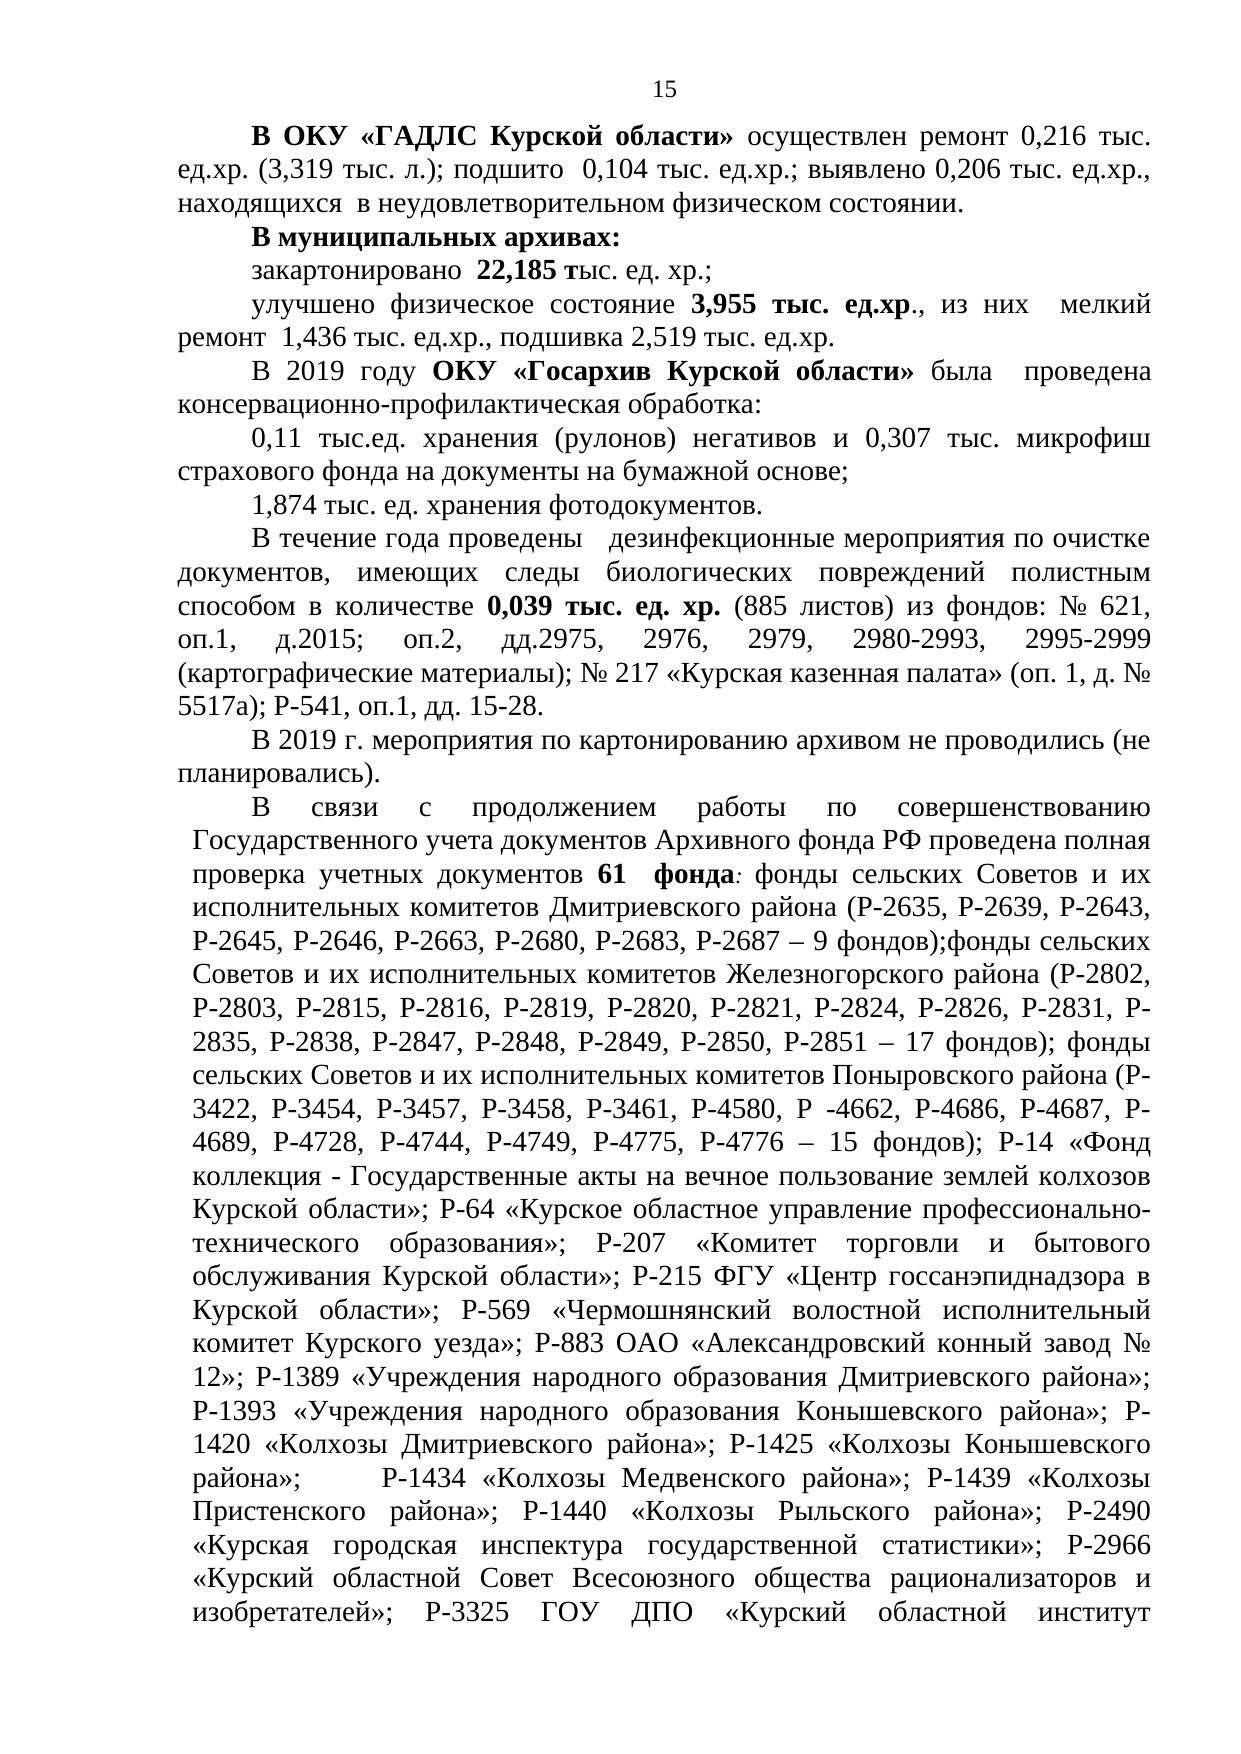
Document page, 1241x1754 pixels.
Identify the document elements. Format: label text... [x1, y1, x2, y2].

text 1,874 тыс. ед. хранения фотодокументов. [177, 487, 1152, 521]
text В ОКУ «ГАДЛС Курской области» осуществлен ремонт 0,216 тыс. ед.хр. (3,319 тыс. л.); подшито 0,104 тыс. ед.хр.; выявлено 0,206 тыс. ед.хр., находящихся в неудовлетворительном физическом состоянии. [177, 118, 1152, 219]
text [192, 789, 1152, 1627]
text улучшено физическое состояние 3,955 тыс. ед.хр., из них мелкий ремонт 1,436 тыс. ед.хр., подшивка 2,519 тыс. ед.хр. [177, 286, 1152, 353]
text 0,11 тыс.ед. хранения (рулонов) негативов и 0,307 тыс. микрофиш страхового фонда на документы на бумажной основе; [177, 420, 1152, 487]
text В 2019 г. мероприятия по картонированию архивом не проводились (не планировались). [177, 722, 1152, 789]
text закартонировано 22,185 тыс. ед. хр.; [177, 252, 1152, 286]
text В 2019 году ОКУ «Госархив Курской области» была проведена консервационно-профилактическая обработка: [177, 353, 1152, 420]
text В течение года проведены дезинфекционные мероприятия по очистке документов, имеющих следы биологических повреждений полистным способом в количестве 0,039 тыс. ед. хр. (885 листов) из фондов: № 621, оп.1, д.2015; оп.2, дд.2975, 2976, 2979, 2980-2993, 2995-2999 (картографические материалы); № 217 «Курская казенная палата» (оп. 1, д. № 5517а); Р-541, оп.1, дд. 15-28. [177, 521, 1152, 722]
text В муниципальных архивах: [177, 219, 1152, 252]
